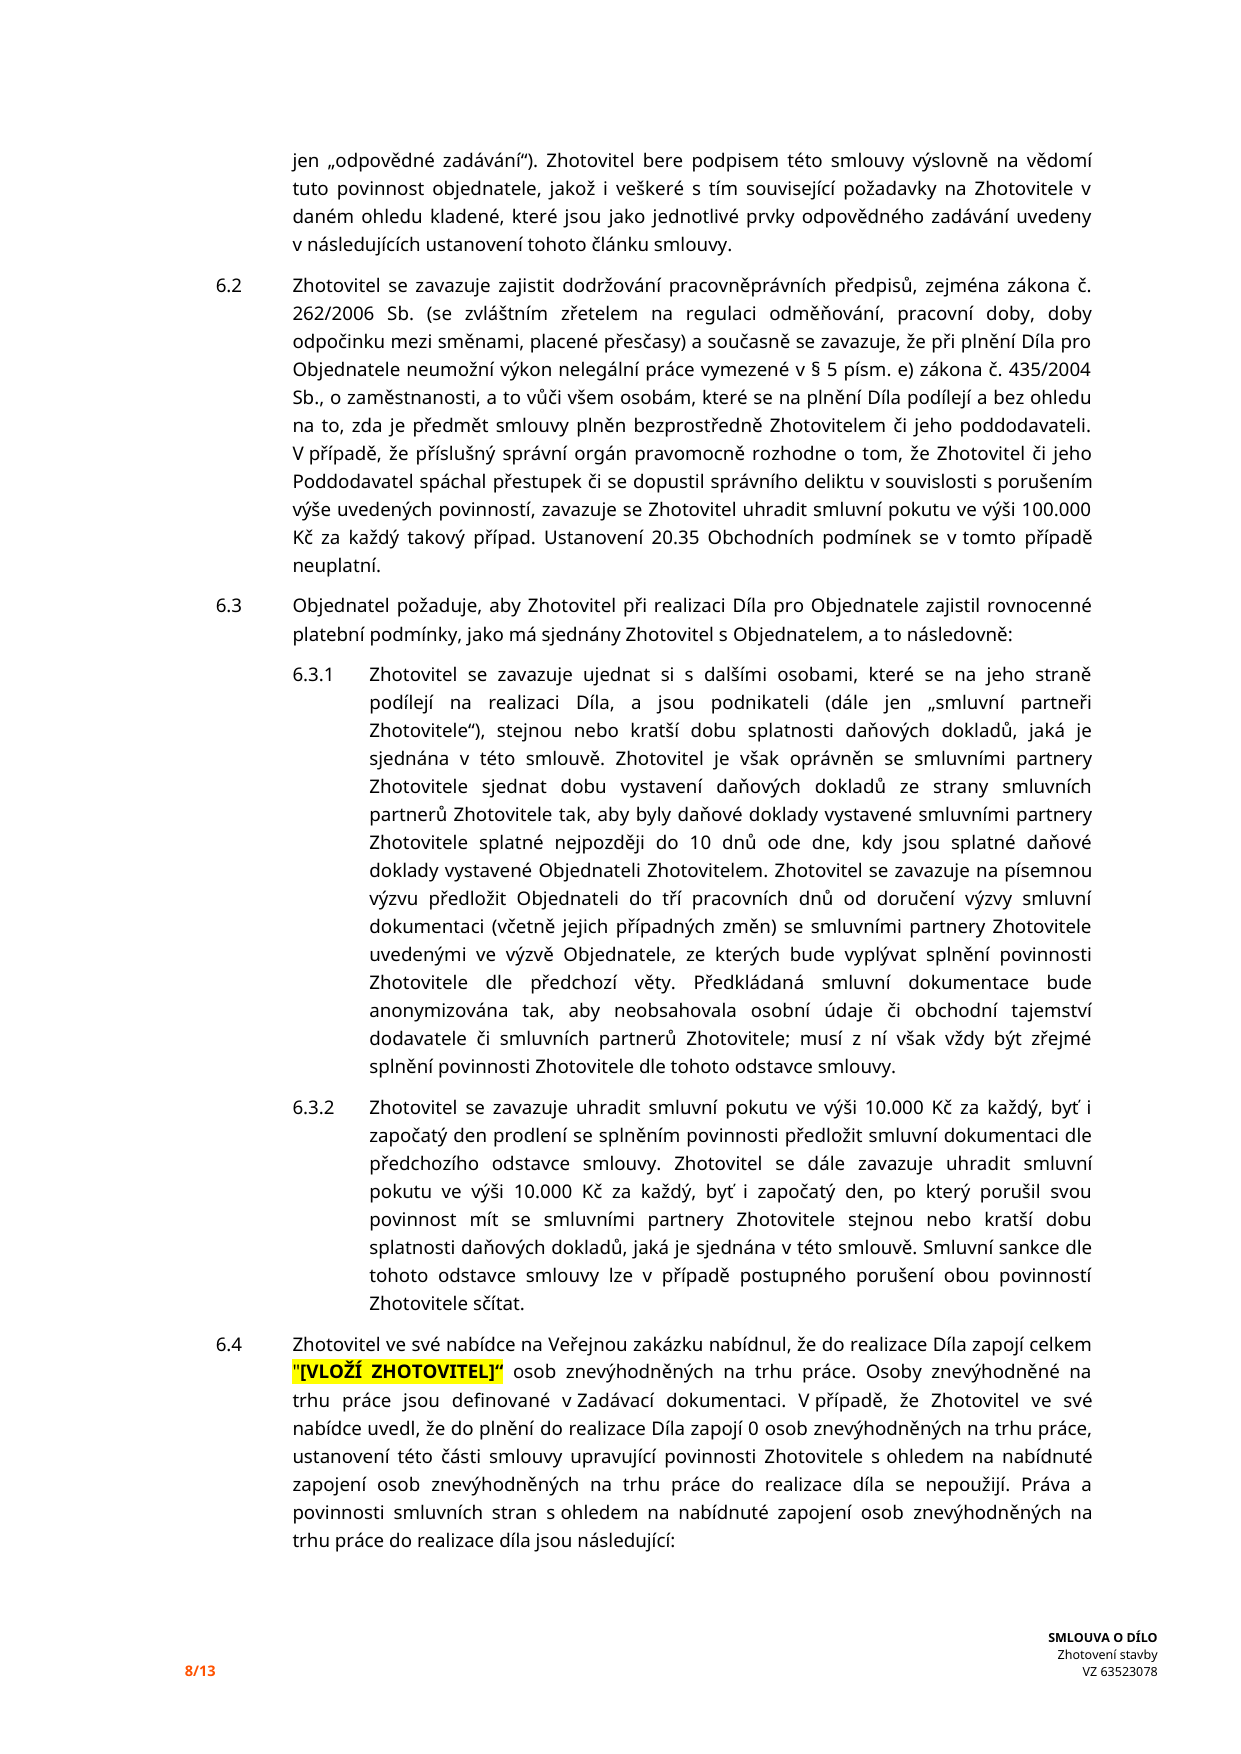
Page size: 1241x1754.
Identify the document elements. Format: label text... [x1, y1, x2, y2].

text Zhotovitel se zavazuje uhradit smluvní pokutu ve výši 10.000 Kč za každý, byť i započatý den prodlení se splněním povinnosti předložit smluvní dokumentaci dle předchozího odstavce smlouvy. Zhotovitel se dále zavazuje uhradit smluvní pokutu ve výši 10.000 Kč za každý, byť i započatý den, po který porušil svou povinnost mít se smluvními partnery Zhotovitele stejnou nebo kratší dobu splatnosti daňových dokladů, jaká je sjednána v této smlouvě. Smluvní sankce dle tohoto odstavce smlouvy lze v případě postupného porušení obou povinností Zhotovitele sčítat. [292, 1094, 1093, 1316]
text Objednatel požaduje, aby Zhotovitel při realizaci Díla pro Objednatele zajistil rovnocenné platební podmínky, jako má sjednány Zhotovitel s Objednatelem, a to následovně: [216, 593, 1093, 646]
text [216, 147, 1093, 257]
text Zhotovitel se zavazuje zajistit dodržování pracovněprávních předpisů, zejména zákona č. 262/2006 Sb. (se zvláštním zřetelem na regulaci odměňování, pracovní doby, doby odpočinku mezi směnami, placené přesčasy) a současně se zavazuje, že při plnění Díla pro Objednatele neumožní výkon nelegální práce vymezené v § 5 písm. e) zákona č. 435/2004 Sb., o zaměstnanosti, a to vůči všem osobám, které se na plnění Díla podílejí a bez ohledu na to, zda je předmět smlouvy plněn bezprostředně Zhotovitelem či jeho poddodavateli. V případě, že příslušný správní orgán pravomocně rozhodne o tom, že Zhotovitel či jeho Poddodavatel spáchal přestupek či se dopustil správního deliktu v souvislosti s porušením výše uvedených povinností, zavazuje se Zhotovitel uhradit smluvní pokutu ve výši 100.000 Kč za každý takový případ. Ustanovení 20.35 Obchodních podmínek se v tomto případě neuplatní. [216, 272, 1093, 578]
text Zhotovitel se zavazuje ujednat si s dalšími osobami, které se na jeho straně podílejí na realizaci Díla, a jsou podnikateli (dále jen „smluvní partneři Zhotovitele“), stejnou nebo kratší dobu splatnosti daňových dokladů, jaká je sjednána v této smlouvě. Zhotovitel je však oprávněn se smluvními partnery Zhotovitele sjednat dobu vystavení daňových dokladů ze strany smluvních partnerů Zhotovitele tak, aby byly daňové doklady vystavené smluvními partnery Zhotovitele splatné nejpozději do 10 dnů ode dne, kdy jsou splatné daňové doklady vystavené Objednateli Zhotovitelem. Zhotovitel se zavazuje na písemnou výzvu předložit Objednateli do tří pracovních dnů od doručení výzvy smluvní dokumentaci (včetně jejich případných změn) se smluvními partnery Zhotovitele uvedenými ve výzvě Objednatele, ze kterých bude vyplývat splnění povinnosti Zhotovitele dle předchozí věty. Předkládaná smluvní dokumentace bude anonymizována tak, aby neobsahovala osobní údaje či obchodní tajemství dodavatele či smluvních partnerů Zhotovitele; musí z ní však vždy být zřejmé splnění povinnosti Zhotovitele dle tohoto odstavce smlouvy. [292, 661, 1093, 1079]
text Zhotovitel ve své nabídce na Veřejnou zakázku nabídnul, že do realizace Díla zapojí celkem "[VLOŽÍ ZHOTOVITEL]“ osob znevýhodněných na trhu práce. Osoby znevýhodněné na trhu práce jsou definované v Zadávací dokumentaci. V případě, že Zhotovitel ve své nabídce uvedl, že do plnění do realizace Díla zapojí 0 osob znevýhodněných na trhu práce, ustanovení této části smlouvy upravující povinnosti Zhotovitele s ohledem na nabídnuté zapojení osob znevýhodněných na trhu práce do realizace díla se nepoužijí. Práva a povinnosti smluvních stran s ohledem na nabídnuté zapojení osob znevýhodněných na trhu práce do realizace díla jsou následující: [216, 1331, 1093, 1552]
